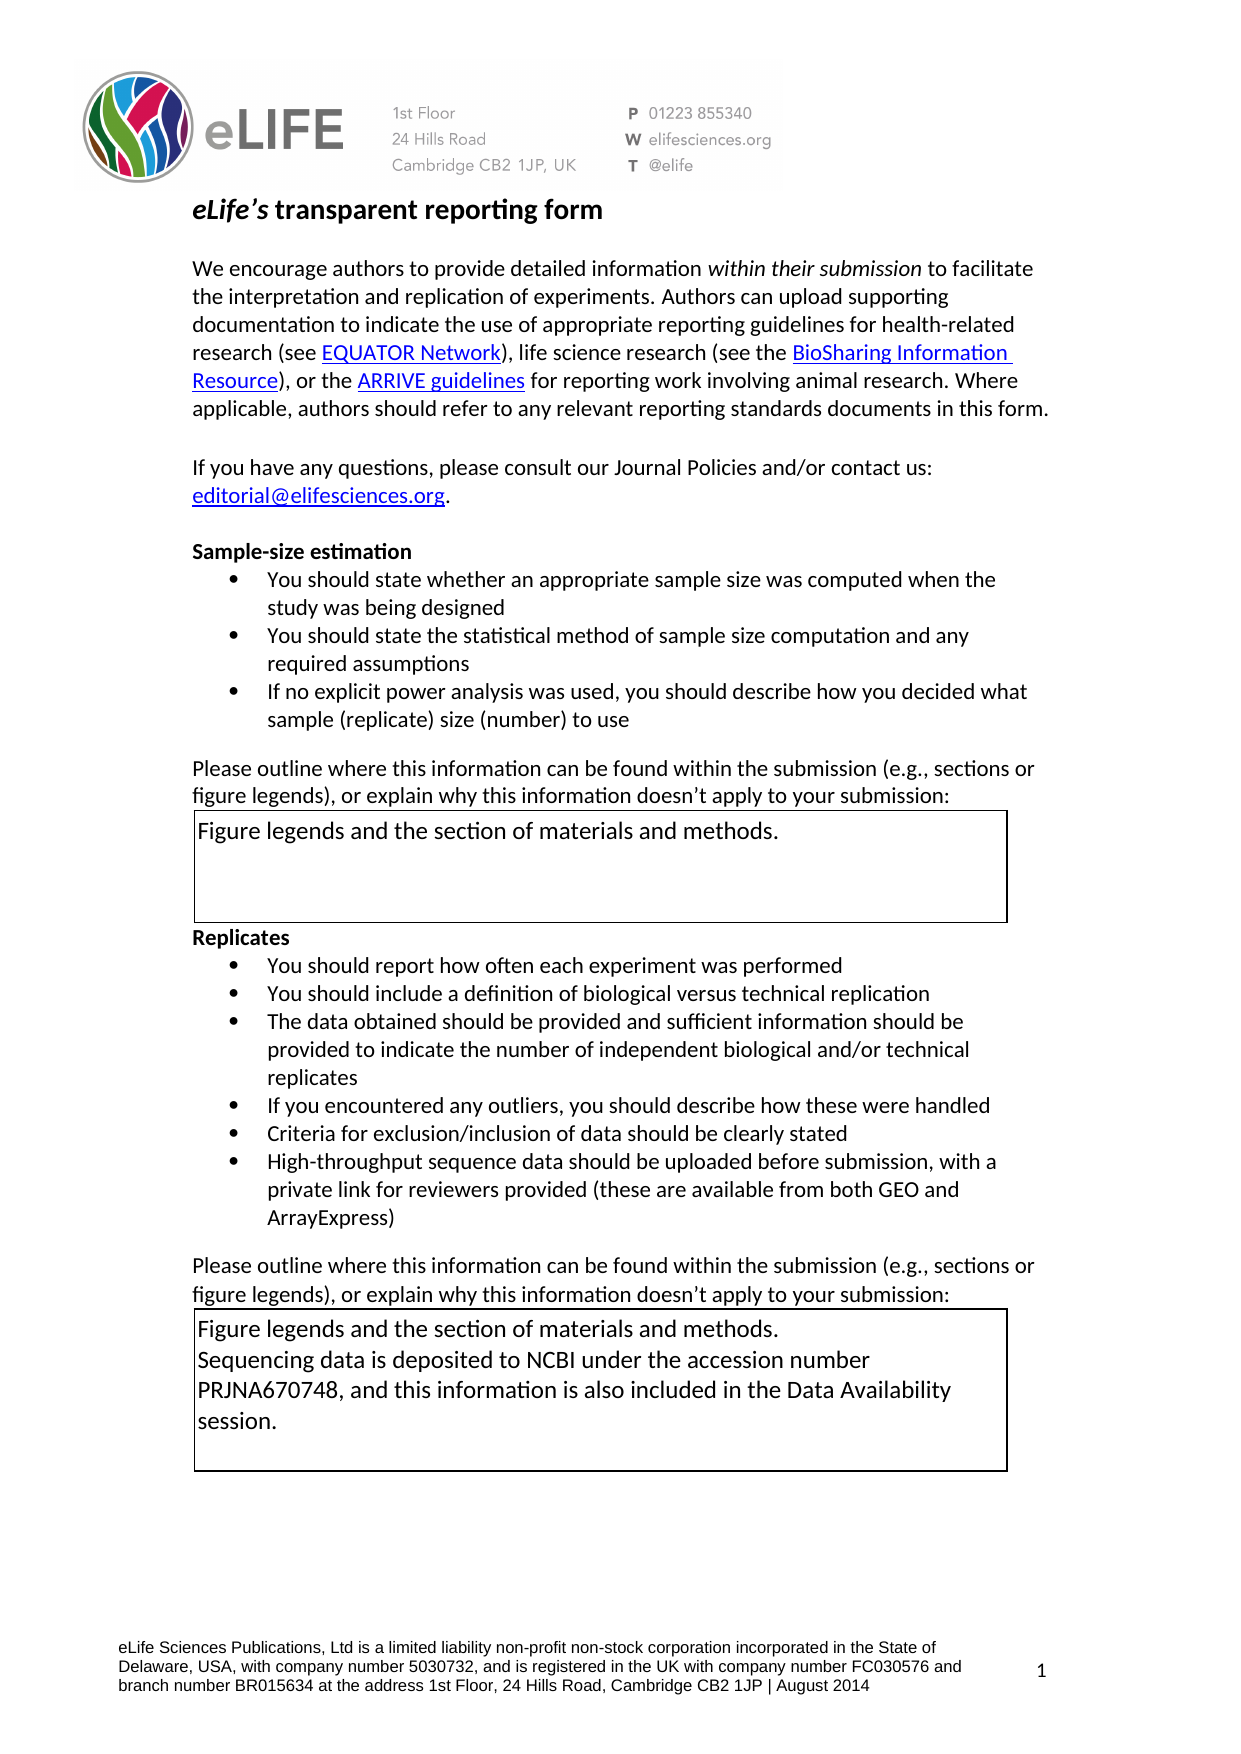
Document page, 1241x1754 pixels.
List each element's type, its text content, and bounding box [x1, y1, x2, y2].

picture [73, 59, 784, 191]
text Figure legends and the section of materials and methods. [195, 813, 1006, 848]
text eLife’s transparent reporting form [192, 191, 1053, 226]
list You should state whether an appropriate sample size was computed when the study was being designed [229, 565, 1053, 621]
text Sequencing data is deposited to NCBI under the accession number PRJNA670748, and this information is also included in the Data Availability session. [197, 1344, 1004, 1436]
text We encourage authors to provide detailed information within their submission to facilitate the interpretation and replication of experiments. Authors can upload supporting documentation to indicate the use of appropriate reporting guidelines for health-related research (see EQUATOR Network), life science research (see the BioSharing Information Resource), or the ARRIVE guidelines for reporting work involving animal research. Where applicable, authors should refer to any relevant reporting standards documents in this form. [192, 254, 1053, 423]
text If you have any questions, please consult our Journal Policies and/or contact us: editorial@elifesciences.org. [192, 453, 1053, 509]
text Sample-size estimation [192, 537, 1053, 565]
list You should report how often each experiment was performed [229, 951, 1053, 979]
list If you encountered any outliers, you should describe how these were handled [229, 1091, 1053, 1119]
list If no explicit power analysis was used, you should describe how you decided what sample (replicate) size (number) to use [229, 677, 1053, 733]
list High-throughput sequence data should be uploaded before submission, with a private link for reviewers provided (these are available from both GEO and ArrayExpress) [229, 1147, 1053, 1231]
list You should state the statistical method of sample size computation and any required assumptions [229, 621, 1053, 677]
text Figure legends and the section of materials and methods. [195, 1311, 1006, 1344]
list Criteria for exclusion/inclusion of data should be clearly stated [229, 1119, 1053, 1147]
list You should include a definition of biological versus technical replication [229, 979, 1053, 1007]
list The data obtained should be provided and sufficient information should be provided to indicate the number of independent biological and/or technical replicates [229, 1007, 1053, 1091]
text Replicates [192, 838, 1053, 951]
